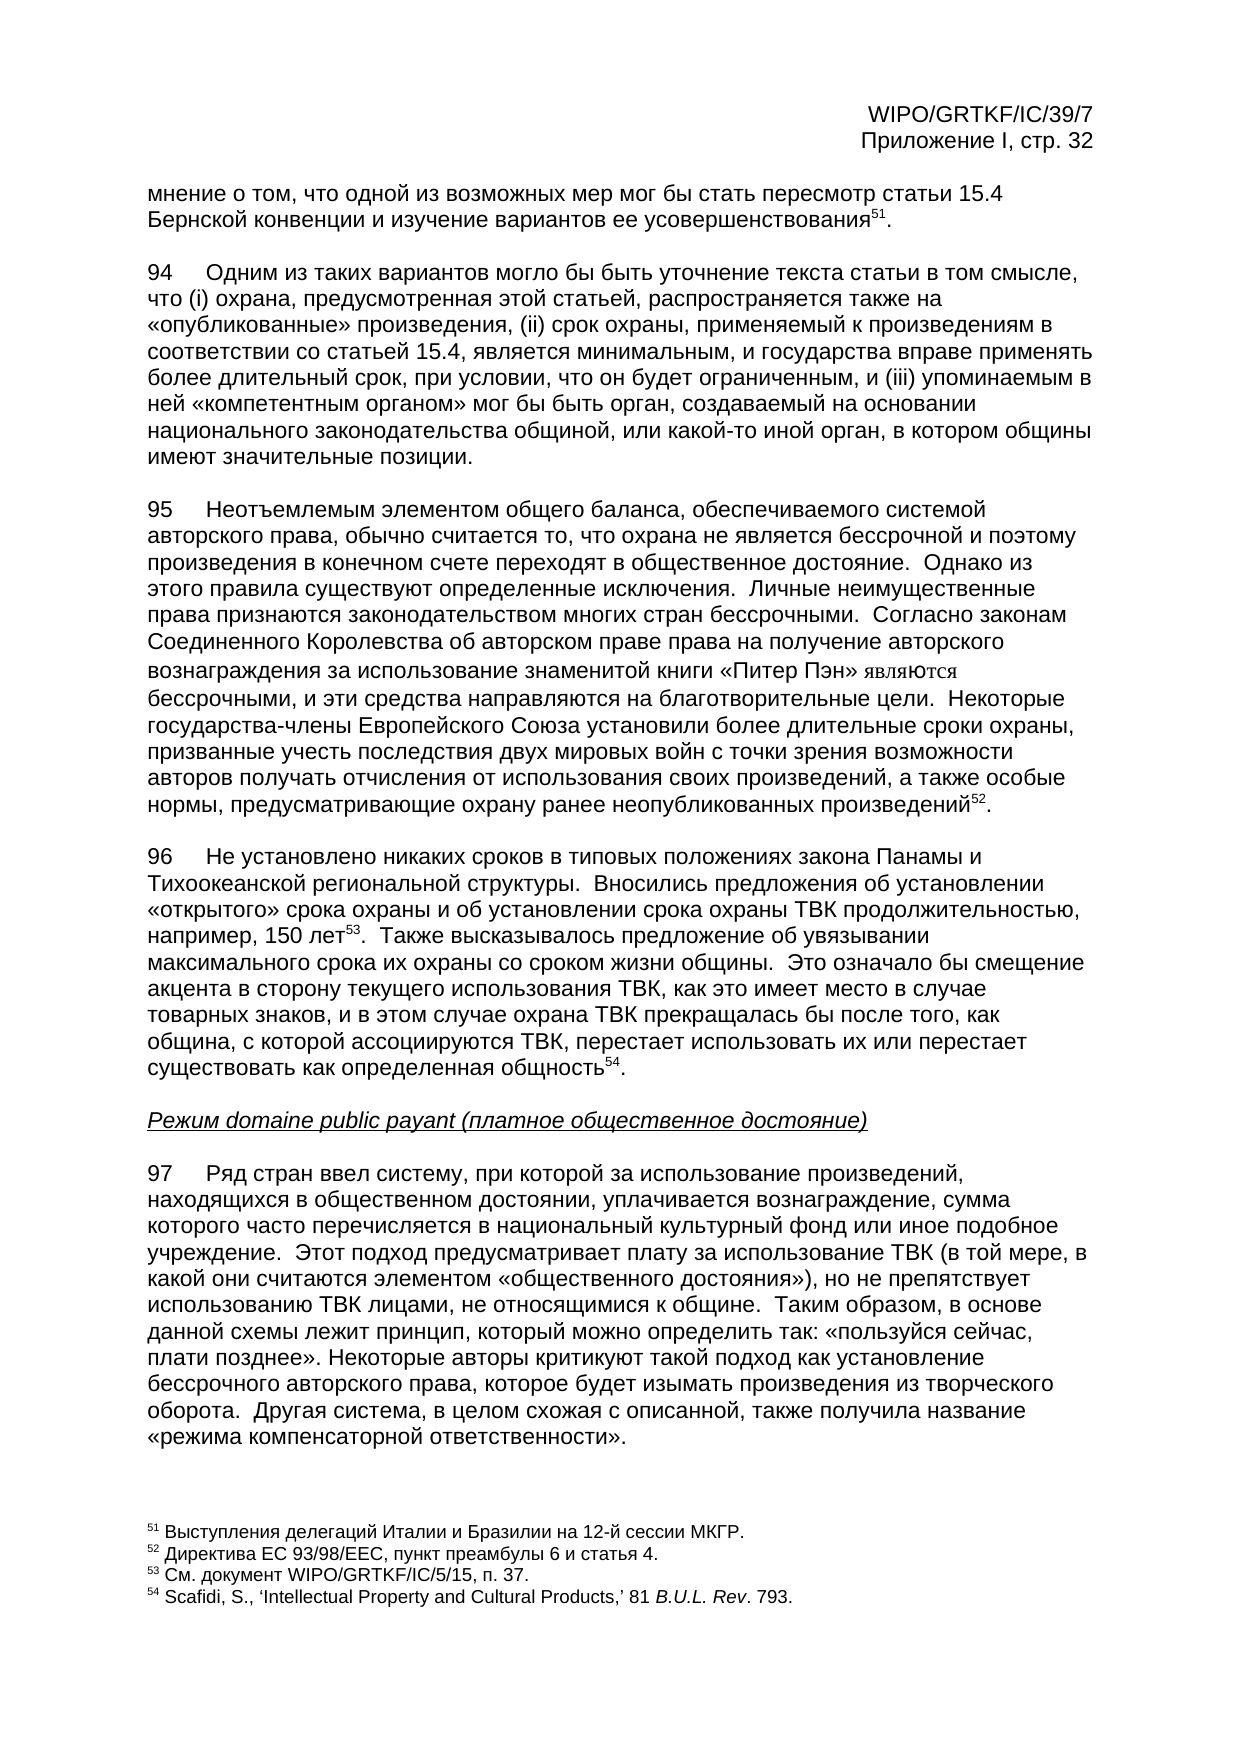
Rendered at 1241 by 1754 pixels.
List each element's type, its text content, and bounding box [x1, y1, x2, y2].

text Неотъемлемым элементом общего баланса, обеспечиваемого системой авторского права, обычно считается то, что охрана не является бессрочной и поэтому произведения в конечном счете переходят в общественное достояние. Однако из этого правила существуют определенные исключения. Личные неимущественные права признаются законодательством многих стран бессрочными. Согласно законам Соединенного Королевства об авторском праве права на получение авторского вознаграждения за использование знаменитой книги «Питер Пэн» являются бессрочными, и эти средства направляются на благотворительные цели. Некоторые государства-члены Европейского Союза установили более длительные сроки охраны, призванные учесть последствия двух мировых войн с точки зрения возможности авторов получать отчисления от использования своих произведений, а также особые нормы, предусматривающие охрану ранее неопубликованных произведений. [147, 496, 1093, 817]
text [147, 179, 1093, 232]
text Не установлено никаких сроков в типовых положениях закона Панамы и Тихоокеанской региональной структуры. Вносились предложения об установлении «открытого» срока охраны и об установлении срока охраны ТВК продолжительностью, например, 150 лет. Также высказывалось предложение об увязывании максимального срока их охраны со сроком жизни общины. Это означало бы смещение акцента в сторону текущего использования ТВК, как это имеет место в случае товарных знаков, и в этом случае охрана ТВК прекращалась бы после того, как община, с которой ассоциируются ТВК, перестает использовать их или перестает существовать как определенная общность. [147, 843, 1093, 1081]
text Ряд стран ввел систему, при которой за использование произведений, находящихся в общественном достоянии, уплачивается вознаграждение, сумма которого часто перечисляется в национальный культурный фонд или иное подобное учреждение. Этот подход предусматривает плату за использование ТВК (в той мере, в какой они считаются элементом «общественного достояния»), но не препятствует использованию ТВК лицами, не относящимися к общине. Таким образом, в основе данной схемы лежит принцип, который можно определить так: «пользуйся сейчас, плати позднее». Некоторые авторы критикуют такой подход как установление бессрочного авторского права, которое будет изымать произведения из творческого оборота. Другая система, в целом схожая с описанной, также получила название «режима компенсаторной ответственности». [147, 1159, 1093, 1449]
subtitle Режим domaine public payant (платное общественное достояние) [147, 1107, 1093, 1133]
text Одним из таких вариантов могло бы быть уточнение текста статьи в том смысле, что (i) охрана, предусмотренная этой статьей, распространяется также на «опубликованные» произведения, (ii) срок охраны, применяемый к произведениям в соответствии со статьей 15.4, является минимальным, и государства вправе применять более длительный срок, при условии, что он будет ограниченным, и (iii) упоминаемым в ней «компетентным органом» мог бы быть орган, создаваемый на основании национального законодательства общиной, или какой-то иной орган, в котором общины имеют значительные позиции. [147, 259, 1093, 469]
